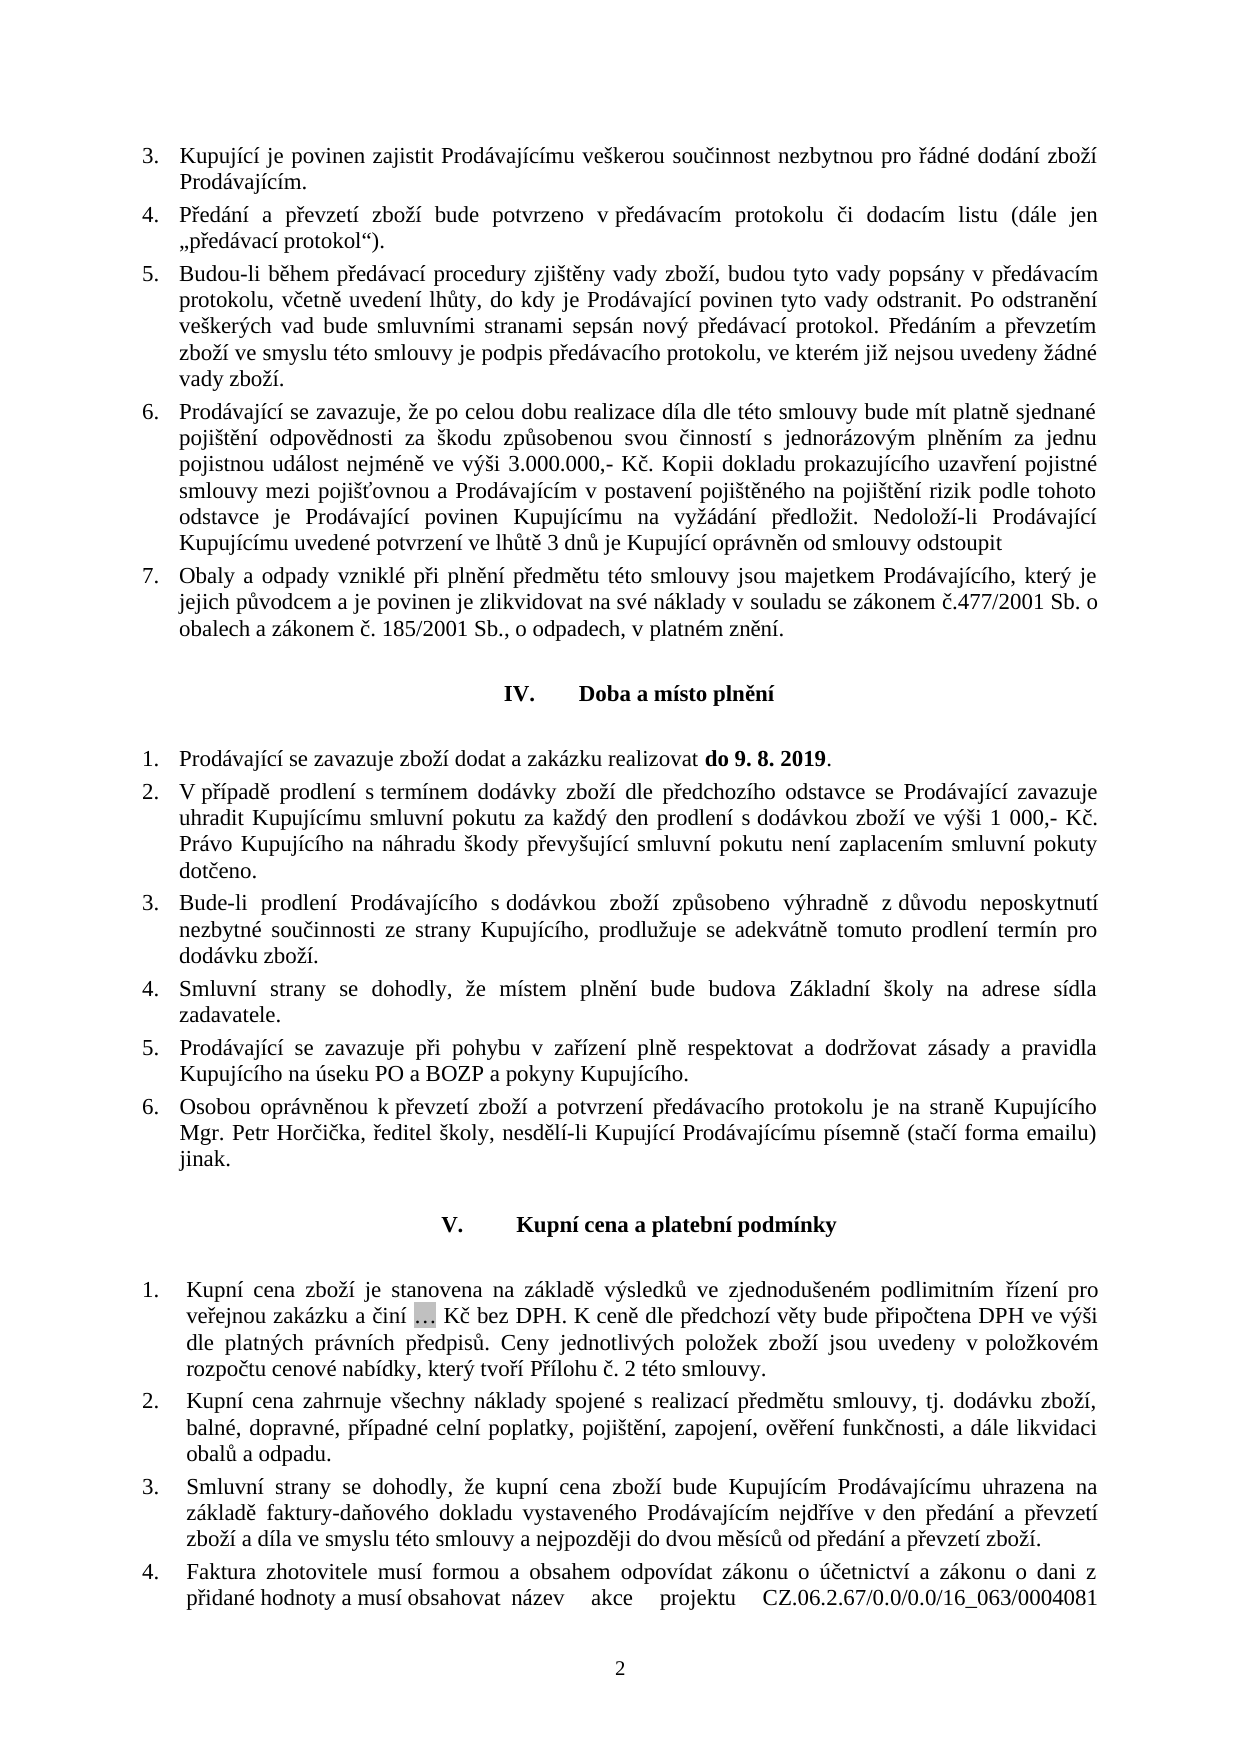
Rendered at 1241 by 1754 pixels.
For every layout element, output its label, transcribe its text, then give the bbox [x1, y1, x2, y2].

list Kupující je povinen zajistit Prodávajícímu veškerou součinnost nezbytnou pro řádné dodání zboží Prodávajícím. [142, 142, 1098, 194]
list Bude-li prodlení Prodávajícího s dodávkou zboží způsobeno výhradně z důvodu neposkytnutí nezbytné součinnosti ze strany Kupujícího, prodlužuje se adekvátně tomuto prodlení termín pro dodávku zboží. [142, 889, 1098, 968]
list Kupní cena zahrnuje všechny náklady spojené s realizací předmětu smlouvy, tj. dodávku zboží, balné, dopravné, případné celní poplatky, pojištění, zapojení, ověření funkčnosti, a dále likvidaci obalů a odpadu. [142, 1387, 1098, 1467]
list Osobou oprávněnou k převzetí zboží a potvrzení předávacího protokolu je na straně Kupujícího Mgr. Petr Horčička, ředitel školy, nesdělí-li Kupující Prodávajícímu písemně (stačí forma emailu) jinak. [142, 1093, 1098, 1172]
list Doba a místo plnění [179, 680, 1098, 706]
list Předání a převzetí zboží bude potvrzeno v předávacím protokolu či dodacím listu (dále jen „předávací protokol“). [142, 201, 1098, 253]
list Prodávající se zavazuje zboží dodat a zakázku realizovat do 9. 8. 2019. [142, 745, 1098, 772]
list Kupní cena a platební podmínky [179, 1211, 1098, 1237]
list Smluvní strany se dohodly, že místem plnění bude budova Základní školy na adrese sídla zadavatele. [142, 975, 1098, 1027]
list V případě prodlení s termínem dodávky zboží dle předchozího odstavce se Prodávající zavazuje uhradit Kupujícímu smluvní pokutu za každý den prodlení s dodávkou zboží ve výši 1 000,- Kč. Právo Kupujícího na náhradu škody převyšující smluvní pokutu není zaplacením smluvní pokuty dotčeno. [142, 778, 1098, 883]
list Prodávající se zavazuje, že po celou dobu realizace díla dle této smlouvy bude mít platně sjednané pojištění odpovědnosti za škodu způsobenou svou činností s jednorázovým plněním za jednu pojistnou událost nejméně ve výši 3.000.000,- Kč. Kopii dokladu prokazujícího uzavření pojistné smlouvy mezi pojišťovnou a Prodávajícím v postavení pojištěného na pojištění rizik podle tohoto odstavce je Prodávající povinen Kupujícímu na vyžádání předložit. Nedoloží-li Prodávající Kupujícímu uvedené potvrzení ve lhůtě 3 dnů je Kupující oprávněn od smlouvy odstoupit [142, 398, 1098, 556]
list Prodávající se zavazuje při pohybu v zařízení plně respektovat a dodržovat zásady a pravidla Kupujícího na úseku PO a BOZP a pokyny Kupujícího. [142, 1034, 1098, 1086]
list Kupní cena zboží je stanovena na základě výsledků ve zjednodušeném podlimitním řízení pro veřejnou zakázku a činí … Kč bez DPH. K ceně dle předchozí věty bude připočtena DPH ve výši dle platných právních předpisů. Ceny jednotlivých položek zboží jsou uvedeny v položkovém rozpočtu cenové nabídky, který tvoří Přílohu č. 2 této smlouvy. [142, 1276, 1098, 1381]
list Obaly a odpady vzniklé při plnění předmětu této smlouvy jsou majetkem Prodávajícího, který je jejich původcem a je povinen je zlikvidovat na své náklady v souladu se zákonem č.477/2001 Sb. o obalech a zákonem č. 185/2001 Sb., o odpadech, v platném znění. [142, 562, 1098, 641]
list Smluvní strany se dohodly, že kupní cena zboží bude Kupujícím Prodávajícímu uhrazena na základě faktury-daňového dokladu vystaveného Prodávajícím nejdříve v den předání a převzetí zboží a díla ve smyslu této smlouvy a nejpozději do dvou měsíců od předání a převzetí zboží. [142, 1473, 1098, 1552]
list Budou-li během předávací procedury zjištěny vady zboží, budou tyto vady popsány v předávacím protokolu, včetně uvedení lhůty, do kdy je Prodávající povinen tyto vady odstranit. Po odstranění veškerých vad bude smluvními stranami sepsán nový předávací protokol. Předáním a převzetím zboží ve smyslu této smlouvy je podpis předávacího protokolu, ve kterém již nejsou uvedeny žádné vady zboží. [142, 260, 1098, 391]
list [142, 1558, 1098, 1611]
